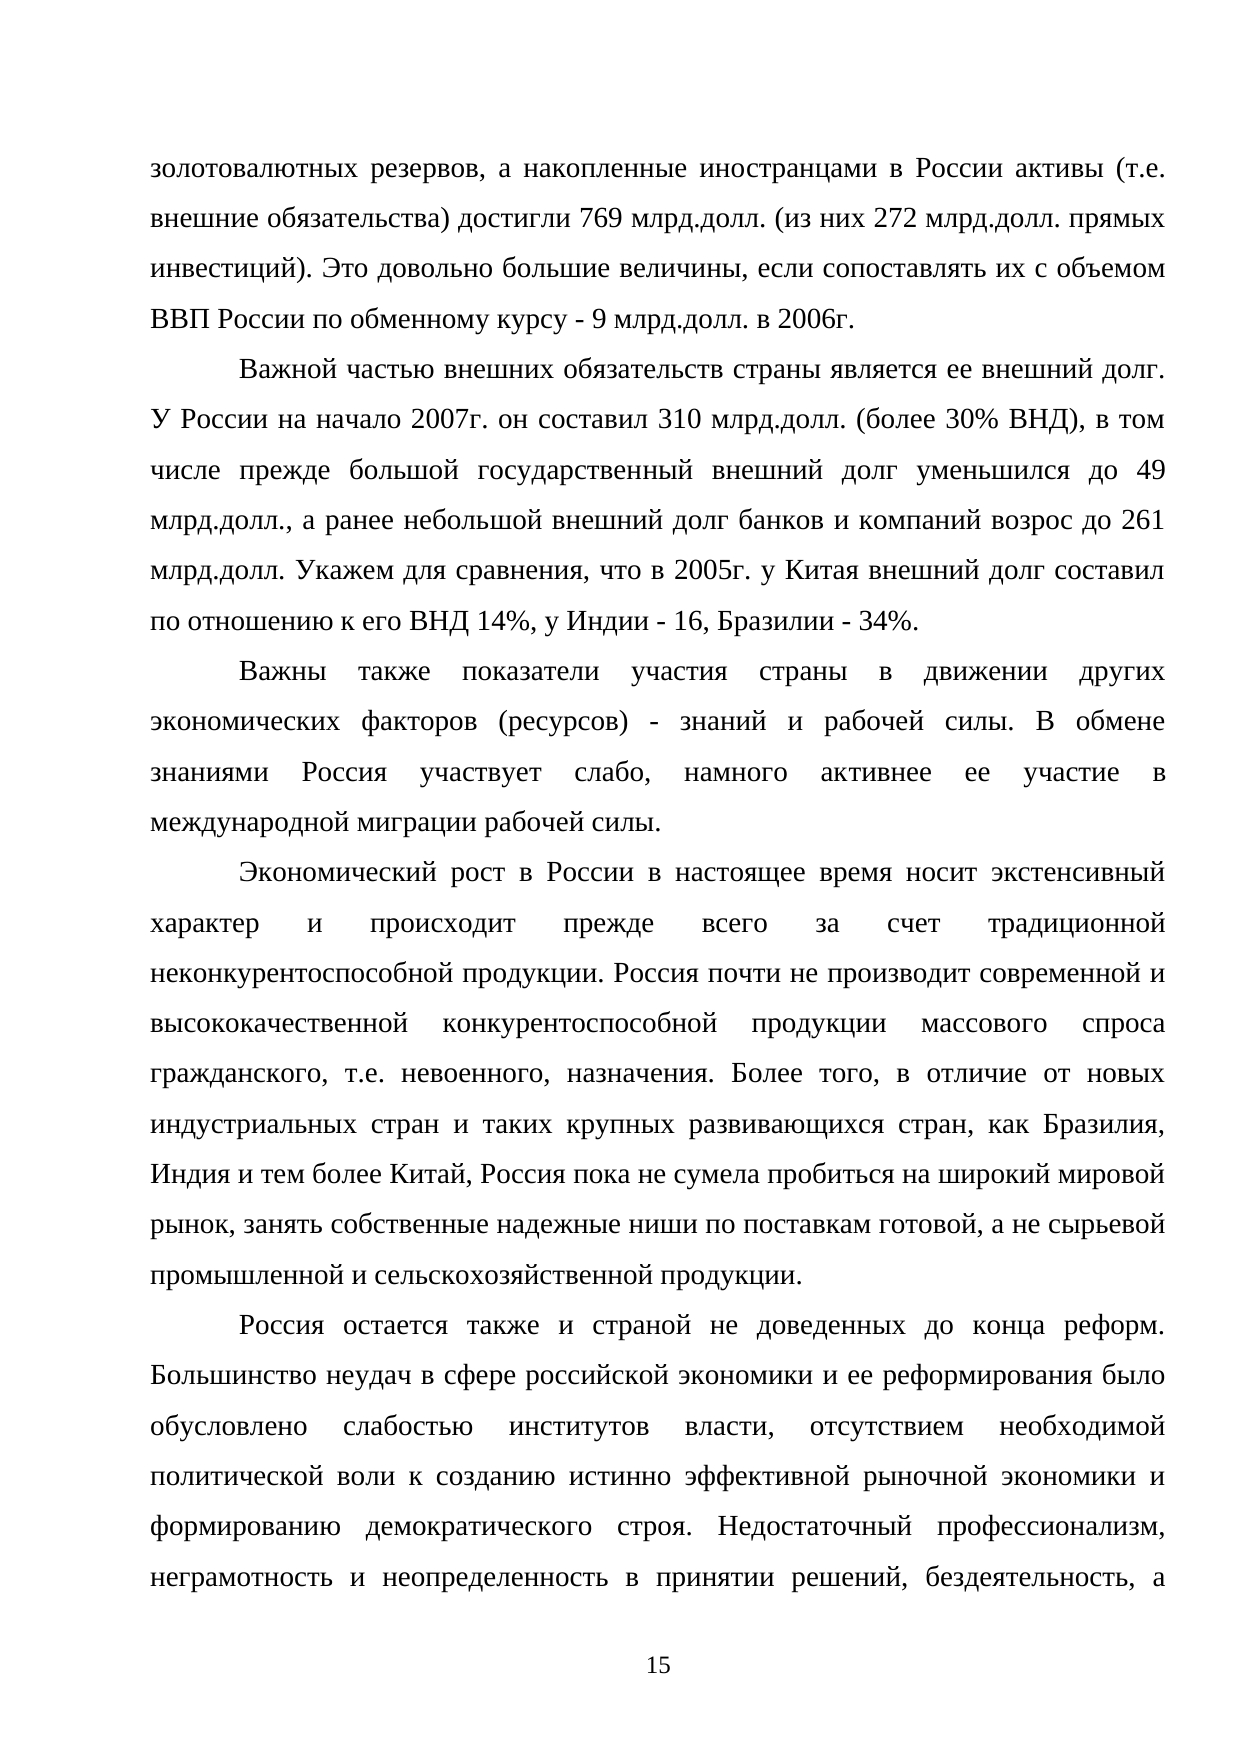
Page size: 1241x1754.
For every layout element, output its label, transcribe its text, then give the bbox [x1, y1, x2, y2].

text Важны также показатели участия страны в движении других экономических факторов (ресурсов) - знаний и рабочей силы. В обмене знаниями Россия участвует слабо, намного активнее ее участие в международной миграции рабочей силы. [150, 653, 1166, 838]
text Экономический рост в России в настоящее время носит экстенсивный характер и происходит прежде всего за счет традиционной неконкурентоспособной продукции. Россия почти не производит современной и высококачественной конкурентоспособной продукции массового спроса гражданского, т.е. невоенного, назначения. Более того, в отличие от новых индустриальных стран и таких крупных развивающихся стран, как Бразилия, Индия и тем более Китай, Россия пока не сумела пробиться на широкий мировой рынок, занять собственные надежные ниши по поставкам готовой, а не сырьевой промышленной и сельскохозяйственной продукции. [150, 854, 1166, 1290]
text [150, 1307, 1166, 1592]
text Важной частью внешних обязательств страны является ее внешний долг. У России на начало 2007г. он составил 310 млрд.долл. (более 30% ВНД), в том числе прежде большой государственный внешний долг уменьшился до 49 млрд.долл., а ранее небольшой внешний долг банков и компаний возрос до 261 млрд.долл. Укажем для сравнения, что в 2005г. у Китая внешний долг составил по отношению к его ВНД 14%, у Индии - 16, Бразилии - 34%. [150, 351, 1166, 636]
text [150, 150, 1166, 334]
